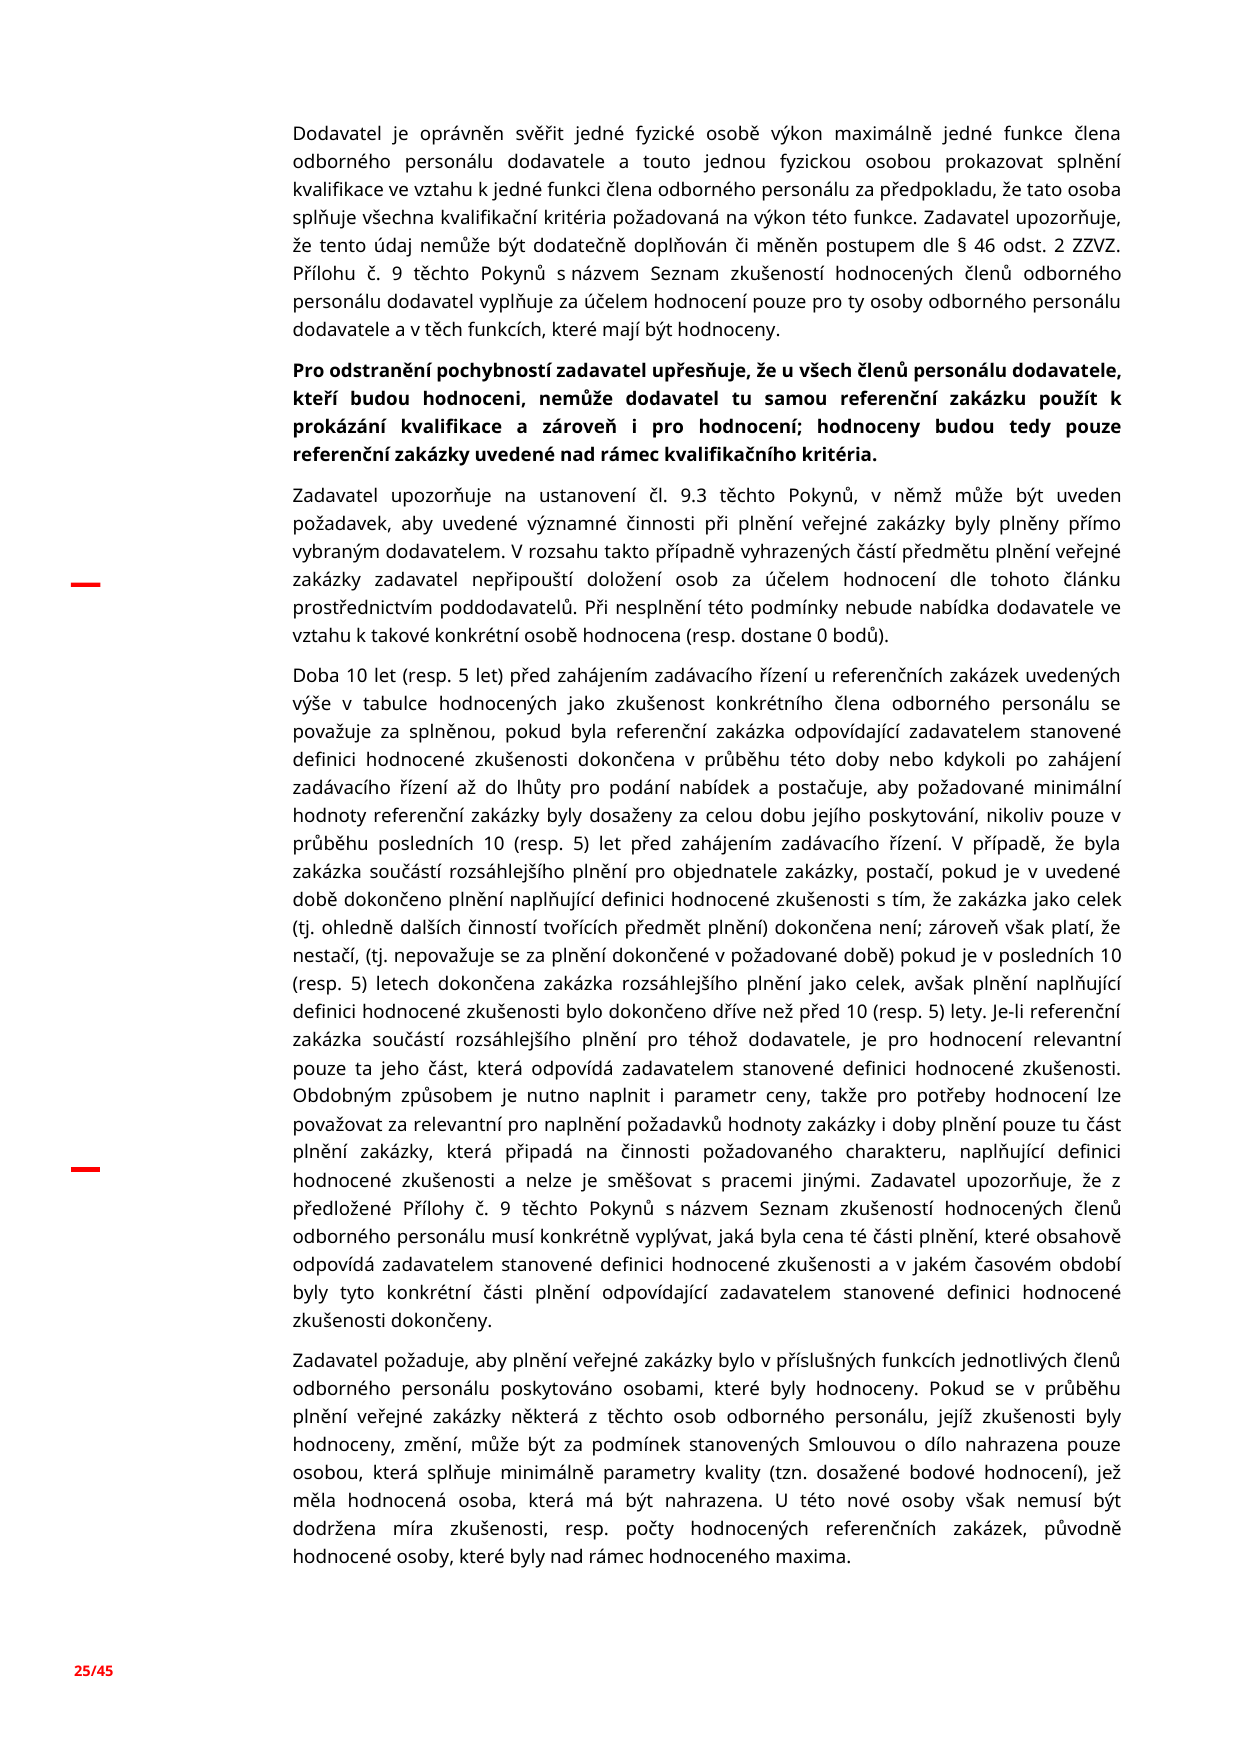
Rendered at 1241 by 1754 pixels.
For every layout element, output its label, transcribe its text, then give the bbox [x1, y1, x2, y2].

list Dodavatel je oprávněn svěřit jedné fyzické osobě výkon maximálně jedné funkce člena odborného personálu dodavatele a touto jednou fyzickou osobou prokazovat splnění kvalifikace ve vztahu k jedné funkci člena odborného personálu za předpokladu, že tato osoba splňuje všechna kvalifikační kritéria požadovaná na výkon této funkce. Zadavatel upozorňuje, že tento údaj nemůže být dodatečně doplňován či měněn postupem dle § 46 odst. 2 ZZVZ. Přílohu č. 9 těchto Pokynů s názvem Seznam zkušeností hodnocených členů odborného personálu dodavatel vyplňuje za účelem hodnocení pouze pro ty osoby odborného personálu dodavatele a v těch funkcích, které mají být hodnoceny. [292, 121, 1122, 342]
list Pro odstranění pochybností zadavatel upřesňuje, že u všech členů personálu dodavatele, kteří budou hodnoceni, nemůže dodavatel tu samou referenční zakázku použít k prokázání kvalifikace a zároveň i pro hodnocení; hodnoceny budou tedy pouze referenční zakázky uvedené nad rámec kvalifikačního kritéria. [292, 357, 1122, 467]
list Zadavatel požaduje, aby plnění veřejné zakázky bylo v příslušných funkcích jednotlivých členů odborného personálu poskytováno osobami, které byly hodnoceny. Pokud se v průběhu plnění veřejné zakázky některá z těchto osob odborného personálu, jejíž zkušenosti byly hodnoceny, změní, může být za podmínek stanovených Smlouvou o dílo nahrazena pouze osobou, která splňuje minimálně parametry kvality (tzn. dosažené bodové hodnocení), jež měla hodnocená osoba, která má být nahrazena. U této nové osoby však nemusí být dodržena míra zkušenosti, resp. počty hodnocených referenčních zakázek, původně hodnocené osoby, které byly nad rámec hodnoceného maxima. [292, 1347, 1122, 1569]
list Zadavatel upozorňuje na ustanovení čl. 9.3 těchto Pokynů, v němž může být uveden požadavek, aby uvedené významné činnosti při plnění veřejné zakázky byly plněny přímo vybraným dodavatelem. V rozsahu takto případně vyhrazených částí předmětu plnění veřejné zakázky zadavatel nepřipouští doložení osob za účelem hodnocení dle tohoto článku prostřednictvím poddodavatelů. Při nesplnění této podmínky nebude nabídka dodavatele ve vztahu k takové konkrétní osobě hodnocena (resp. dostane 0 bodů). [292, 482, 1122, 647]
list Doba 10 let (resp. 5 let) před zahájením zadávacího řízení u referenčních zakázek uvedených výše v tabulce hodnocených jako zkušenost konkrétního člena odborného personálu se považuje za splněnou, pokud byla referenční zakázka odpovídající zadavatelem stanovené definici hodnocené zkušenosti dokončena v průběhu této doby nebo kdykoli po zahájení zadávacího řízení až do lhůty pro podání nabídek a postačuje, aby požadované minimální hodnoty referenční zakázky byly dosaženy za celou dobu jejího poskytování, nikoliv pouze v průběhu posledních 10 (resp. 5) let před zahájením zadávacího řízení. V případě, že byla zakázka součástí rozsáhlejšího plnění pro objednatele zakázky, postačí, pokud je v uvedené době dokončeno plnění naplňující definici hodnocené zkušenosti s tím, že zakázka jako celek (tj. ohledně dalších činností tvořících předmět plnění) dokončena není; zároveň však platí, že nestačí, (tj. nepovažuje se za plnění dokončené v požadované době) pokud je v posledních 10 (resp. 5) letech dokončena zakázka rozsáhlejšího plnění jako celek, avšak plnění naplňující definici hodnocené zkušenosti bylo dokončeno dříve než před 10 (resp. 5) lety. Je-li referenční zakázka součástí rozsáhlejšího plnění pro téhož dodavatele, je pro hodnocení relevantní pouze ta jeho část, která odpovídá zadavatelem stanovené definici hodnocené zkušenosti. Obdobným způsobem je nutno naplnit i parametr ceny, takže pro potřeby hodnocení lze považovat za relevantní pro naplnění požadavků hodnoty zakázky i doby plnění pouze tu část plnění zakázky, která připadá na činnosti požadovaného charakteru, naplňující definici hodnocené zkušenosti a nelze je směšovat s pracemi jinými. Zadavatel upozorňuje, že z předložené Přílohy č. 9 těchto Pokynů s názvem Seznam zkušeností hodnocených členů odborného personálu musí konkrétně vyplývat, jaká byla cena té části plnění, které obsahově odpovídá zadavatelem stanovené definici hodnocené zkušenosti a v jakém časovém období byly tyto konkrétní části plnění odpovídající zadavatelem stanovené definici hodnocené zkušenosti dokončeny. [292, 662, 1122, 1332]
